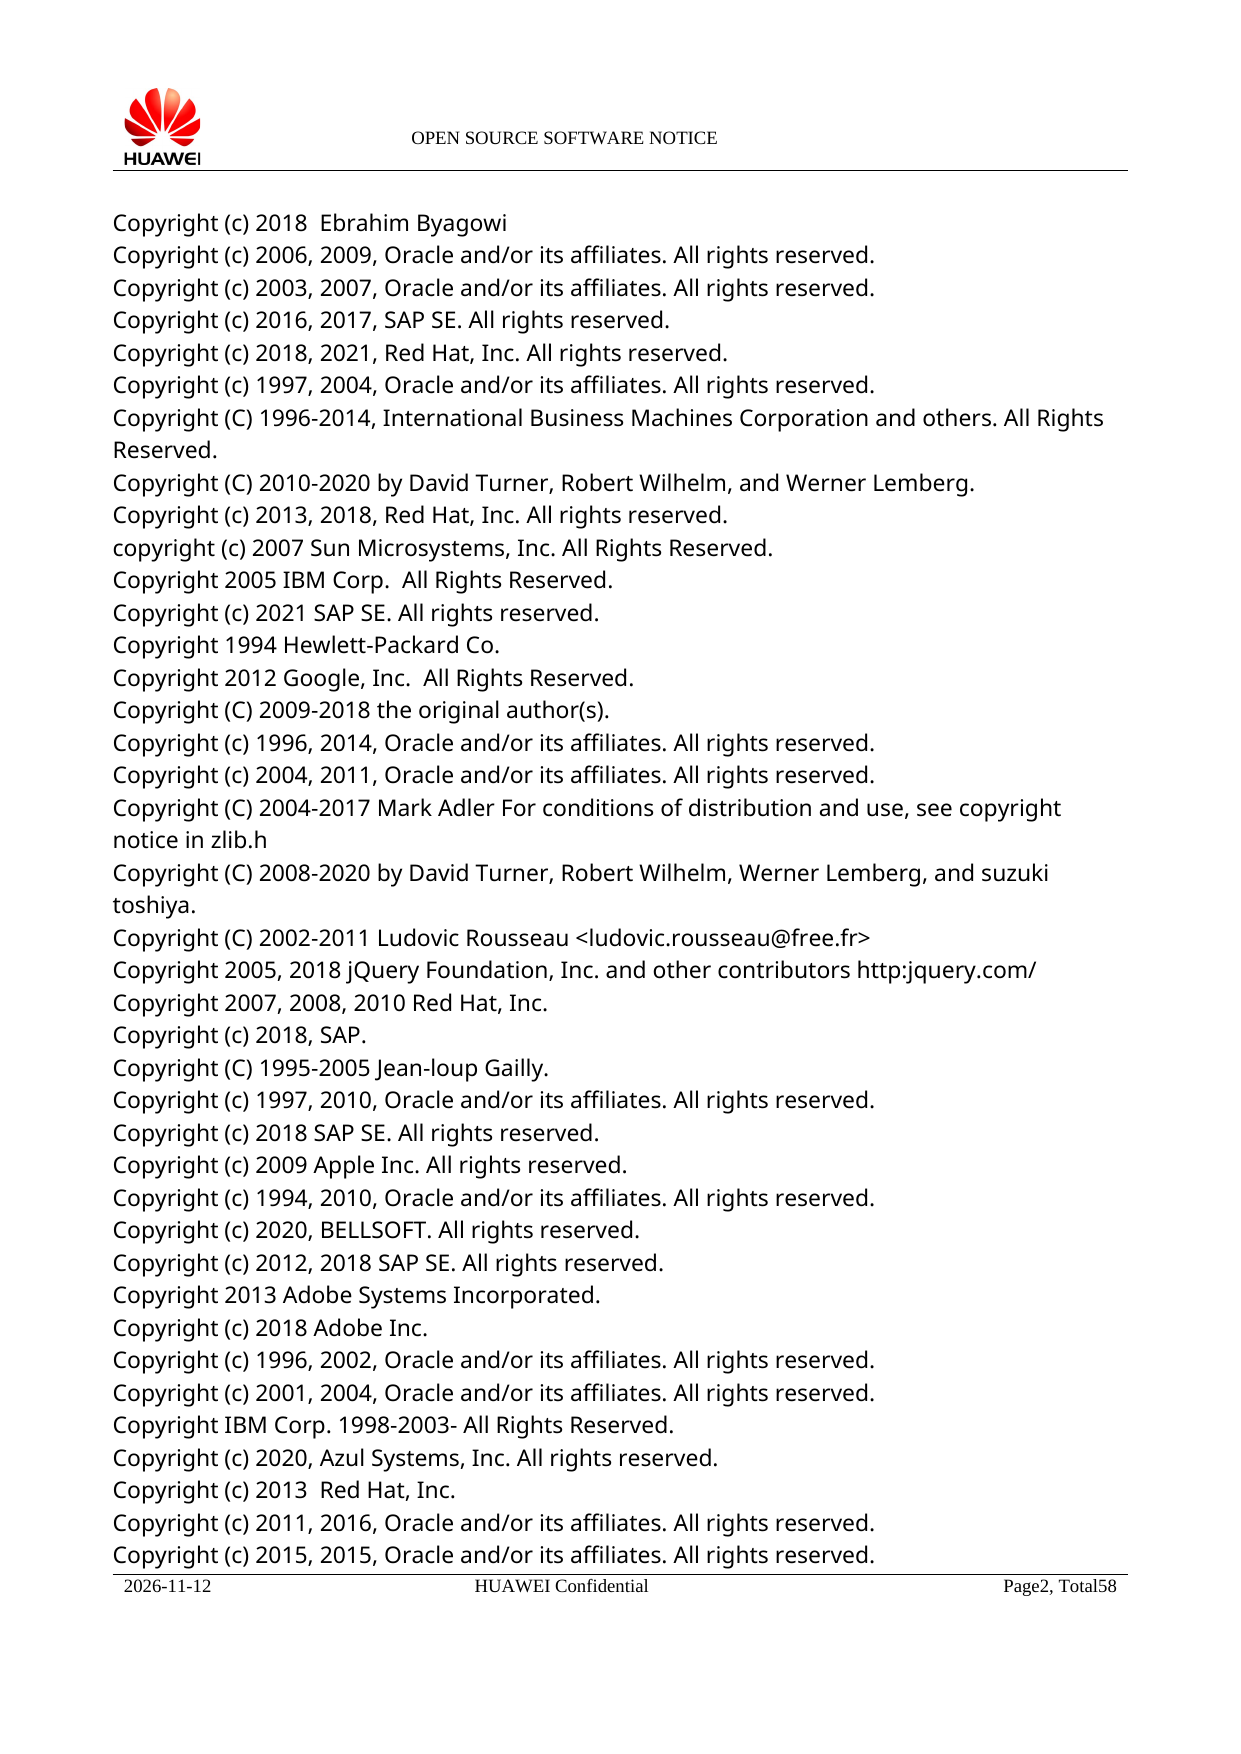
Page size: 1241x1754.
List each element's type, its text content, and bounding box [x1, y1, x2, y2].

picture [124, 88, 201, 165]
